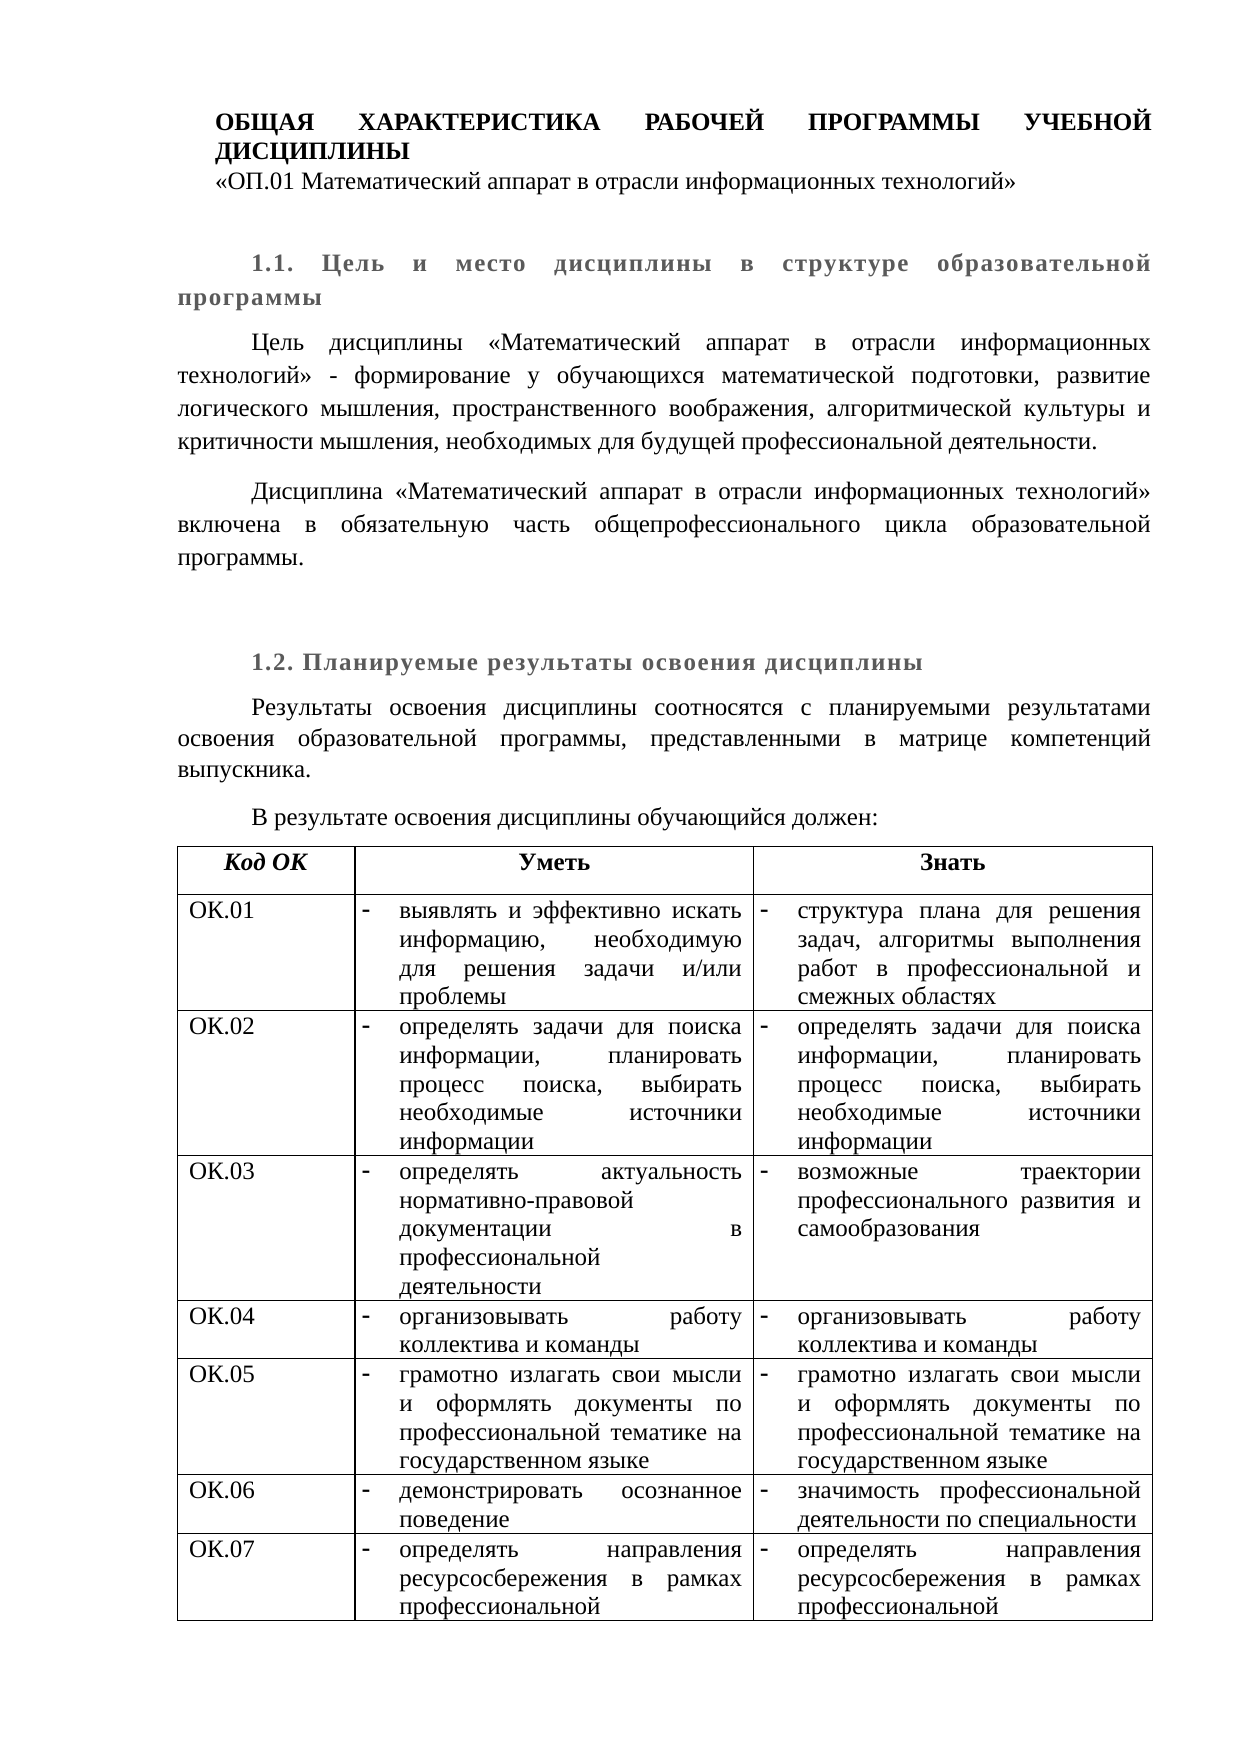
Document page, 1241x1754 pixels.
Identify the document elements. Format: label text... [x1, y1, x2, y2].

table_cell определять задачи для поиска информации, планировать процесс поиска, выбирать необходимые источники информации [754, 1011, 1152, 1155]
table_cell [754, 1534, 1152, 1620]
table_header Знать [754, 847, 1152, 894]
table_cell грамотно излагать свои мысли и оформлять документы по профессиональной тематике на государственном языке [754, 1359, 1152, 1474]
table_cell организовывать работу коллектива и команды [754, 1301, 1152, 1358]
table_cell структура плана для решения задач, алгоритмы выполнения работ в профессиональной и смежных областях [754, 895, 1152, 1010]
table_cell ОК.05 [178, 1359, 354, 1474]
table_cell ОК.01 [178, 895, 354, 1010]
table_cell ОК.04 [178, 1301, 354, 1358]
text Дисциплина «Математический аппарат в отрасли информационных технологий» включена в обязательную часть общепрофессионального цикла образовательной программы. [177, 476, 1152, 571]
table_cell возможные траектории профессионального развития и самообразования [754, 1156, 1152, 1300]
text 1.2. Планируемые результаты освоения дисциплины [177, 647, 1152, 676]
table_cell ОК.06 [178, 1475, 354, 1533]
table_cell ОК.07 [178, 1534, 354, 1620]
table_cell ОК.02 [178, 1011, 354, 1155]
table_header Код ОК [178, 847, 354, 894]
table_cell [356, 1534, 753, 1620]
text В результате освоения дисциплины обучающийся должен: [177, 802, 1152, 831]
table_cell значимость профессиональной деятельности по специальности [754, 1475, 1152, 1533]
text 1.1. Цель и место дисциплины в структуре образовательной программы [177, 248, 1152, 310]
table_cell грамотно излагать свои мысли и оформлять документы по профессиональной тематике на государственном языке [356, 1359, 753, 1474]
text Результаты освоения дисциплины соотносятся с планируемыми результатами освоения образовательной программы, представленными в матрице компетенций выпускника. [177, 692, 1152, 783]
table_cell организовывать работу коллектива и команды [356, 1301, 753, 1358]
table_cell определять актуальность нормативно-правовой документации в профессиональной деятельности [356, 1156, 753, 1300]
table_cell ОК.03 [178, 1156, 354, 1300]
table_cell демонстрировать осознанное поведение [356, 1475, 753, 1533]
table_header Уметь [356, 847, 753, 894]
table_cell выявлять и эффективно искать информацию, необходимую для решения задачи и/или проблемы [356, 895, 753, 1010]
table_cell определять задачи для поиска информации, планировать процесс поиска, выбирать необходимые источники информации [356, 1011, 753, 1155]
text Цель дисциплины «Математический аппарат в отрасли информационных технологий» - формирование у обучающихся математической подготовки, развитие логического мышления, пространственного воображения, алгоритмической культуры и критичности мышления, необходимых для будущей профессиональной деятельности. [177, 327, 1152, 455]
text Общая характеристика РАБОЧЕЙ ПРОГРАММЫ УЧЕБНОЙ ДИСЦИПЛИНЫ «ОП.01 Математический аппарат в отрасли информационных технологий» [215, 107, 1152, 195]
